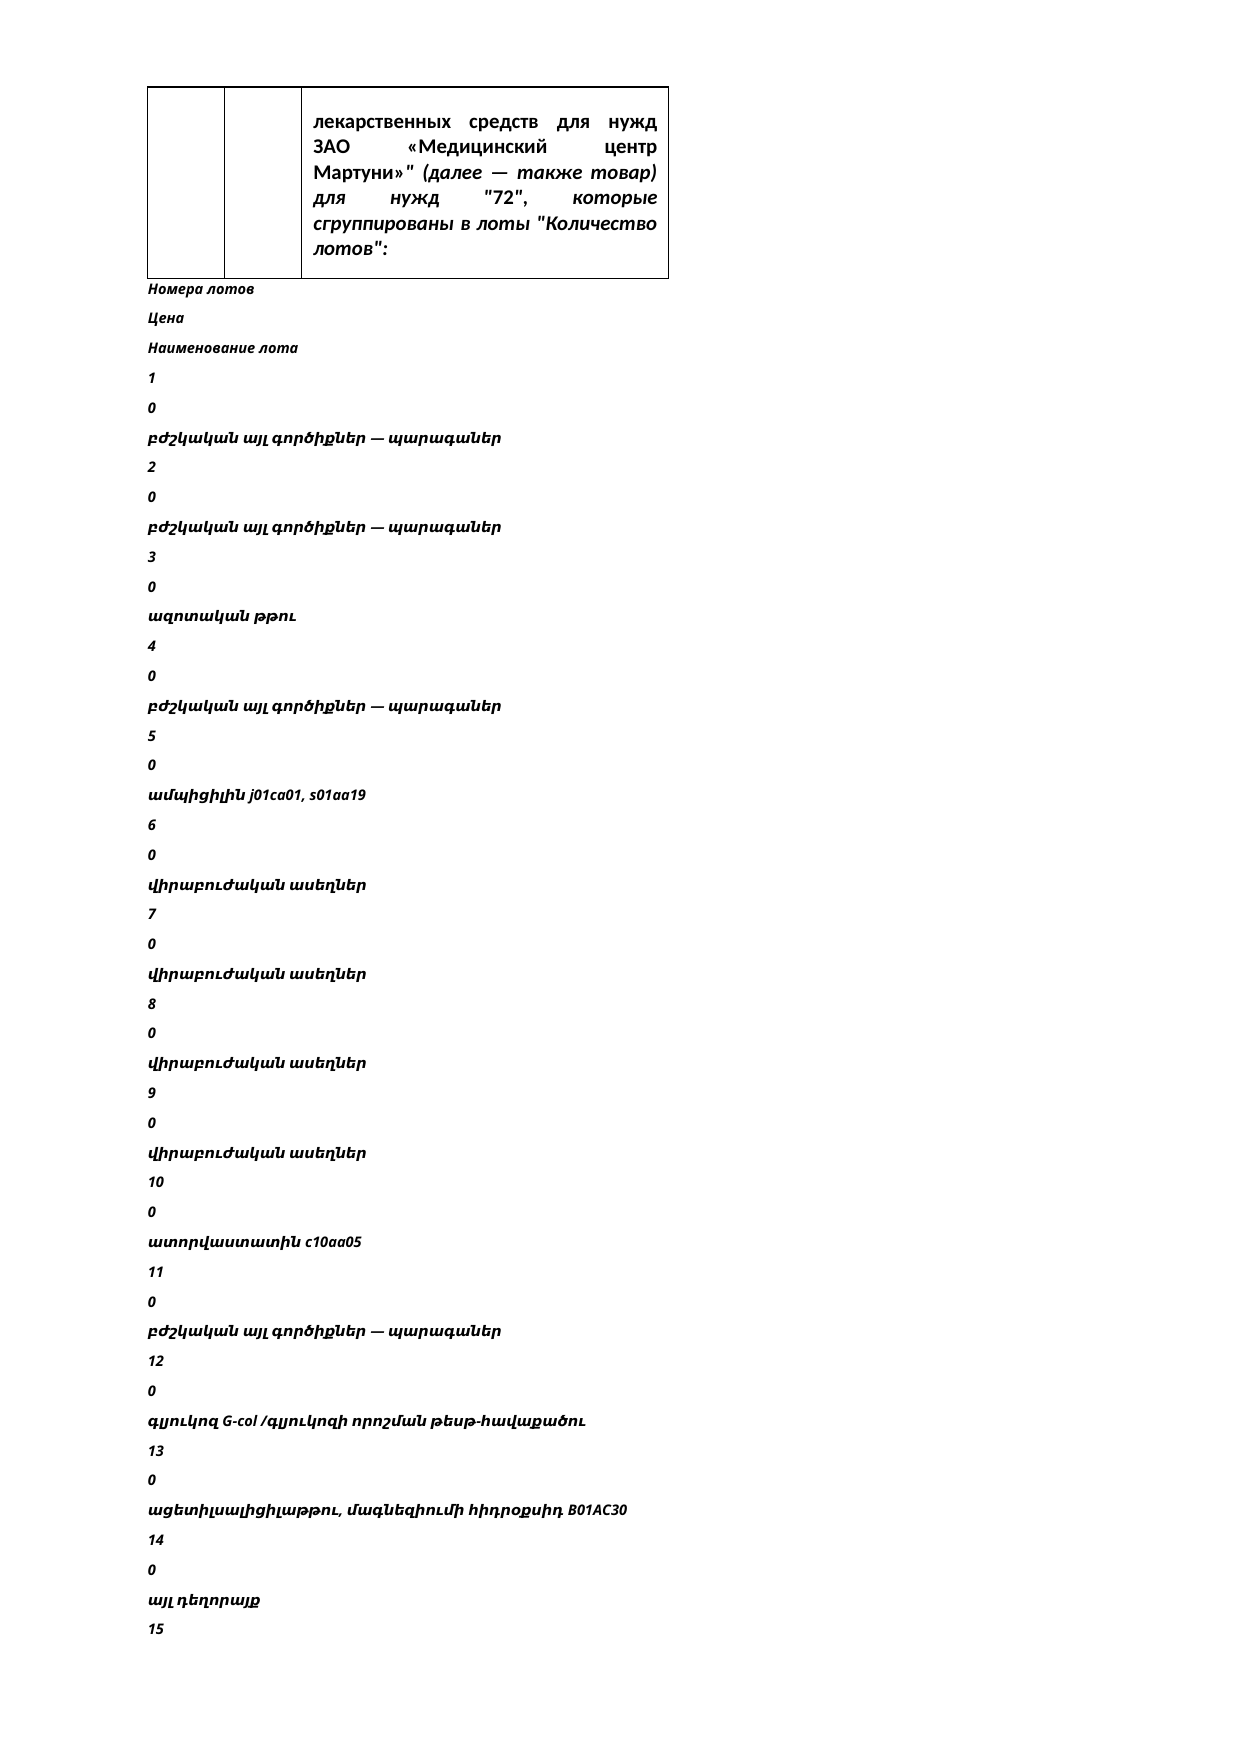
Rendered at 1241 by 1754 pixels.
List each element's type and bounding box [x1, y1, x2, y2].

subtitle [313, 108, 657, 261]
